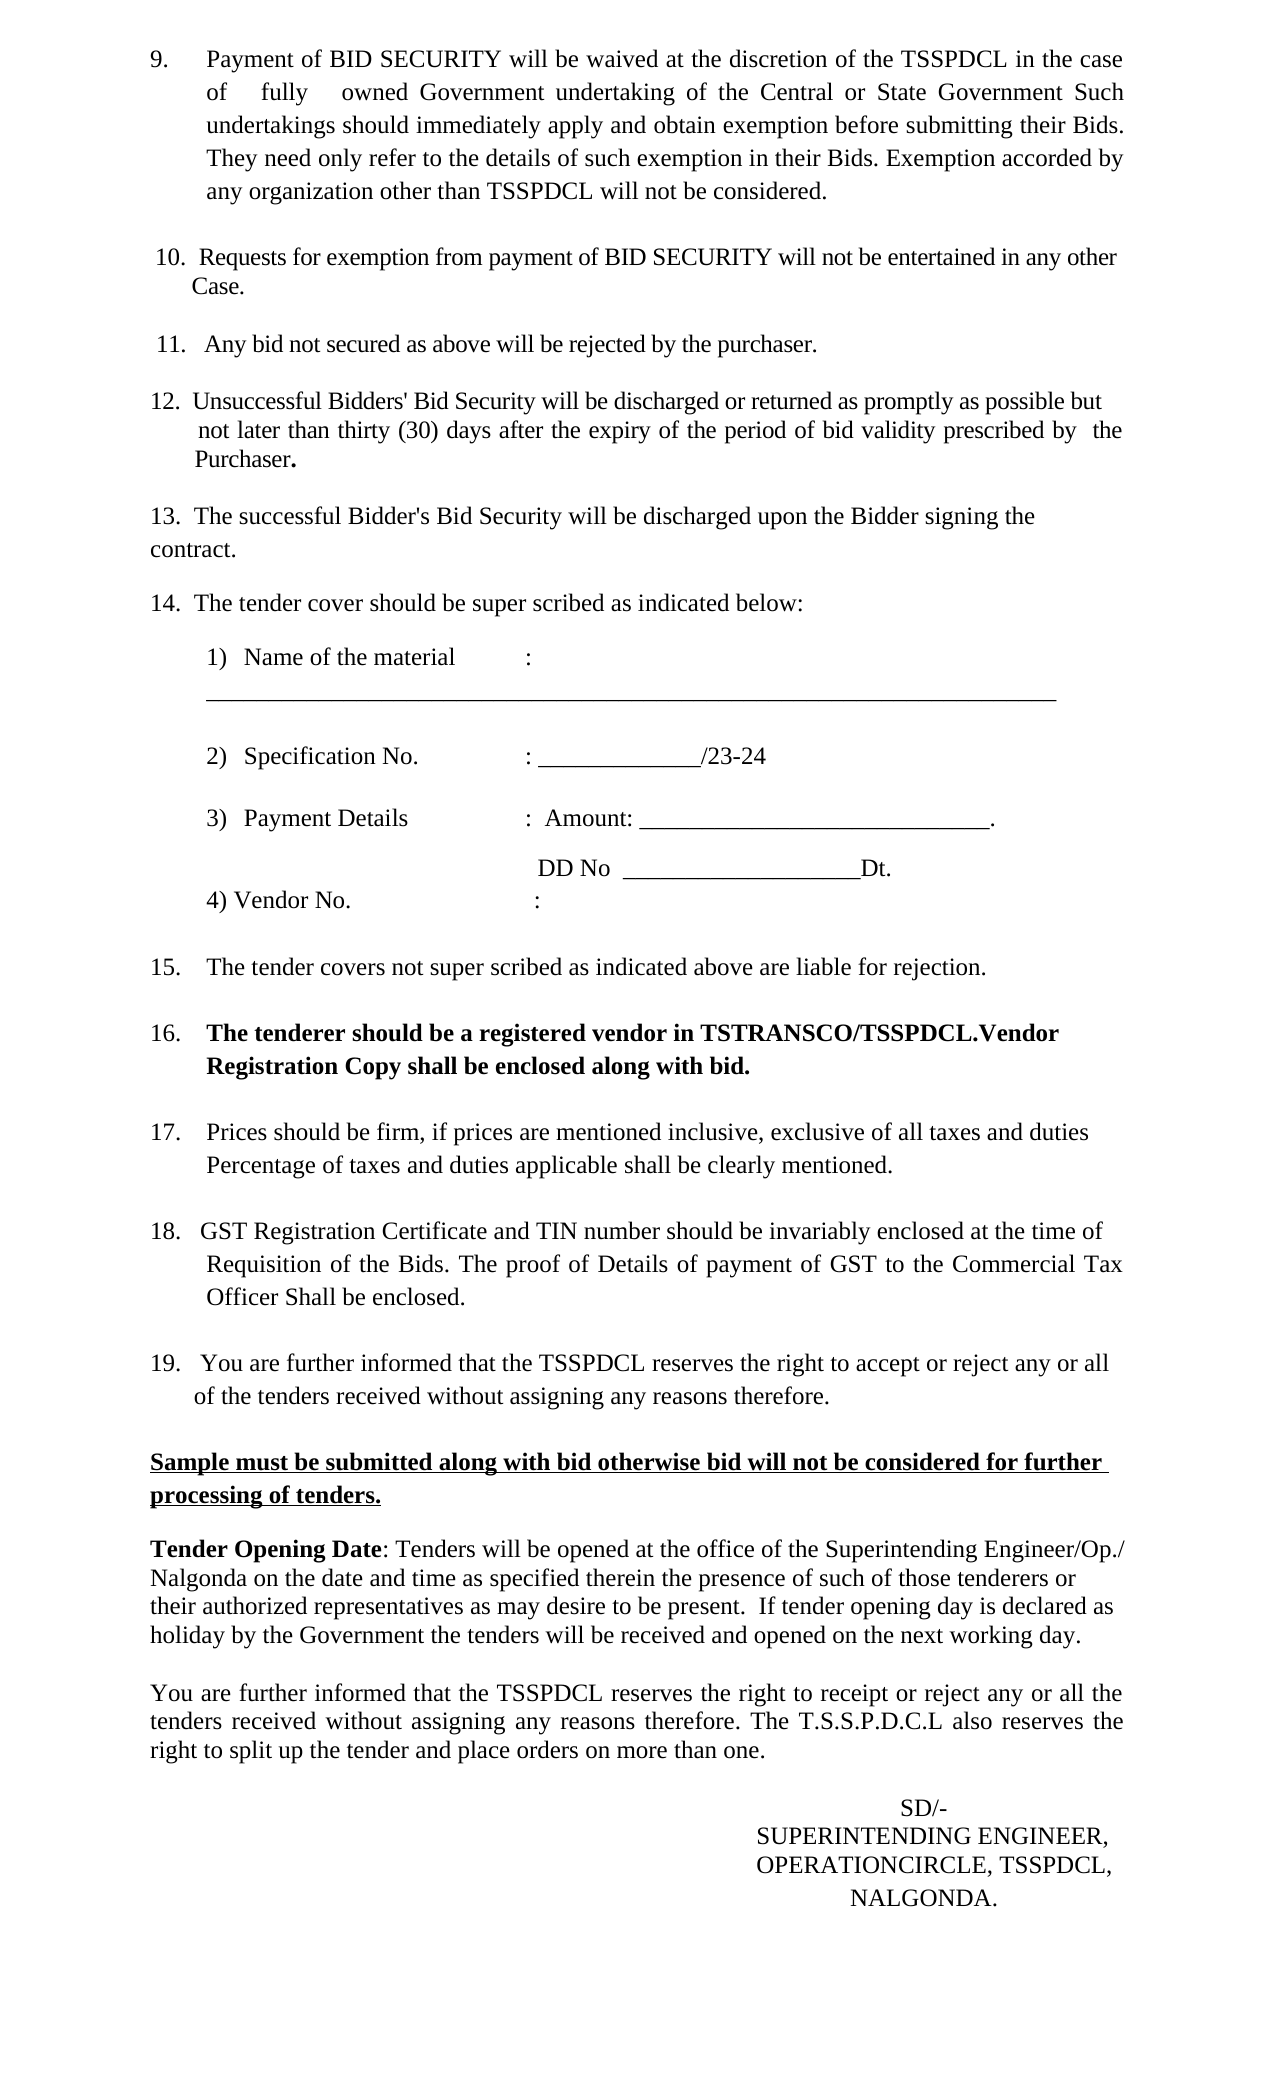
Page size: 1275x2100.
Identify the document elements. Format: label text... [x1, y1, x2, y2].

text Requisition of the Bids. The proof of Details of payment of GST to the Commercial Tax Officer Shall be enclosed. [206, 1249, 1125, 1311]
text Percentage of taxes and duties applicable shall be clearly mentioned. [150, 1150, 1125, 1178]
text 11. Any bid not secured as above will be rejected by the purchaser. [150, 329, 1125, 357]
text not later than thirty (30) days after the expiry of the period of bid validity prescribed by the Purchaser. [150, 415, 1125, 472]
text 10. Requests for exemption from payment of BID SECURITY will not be entertained in any other [155, 242, 1125, 271]
text DD No ___________________Dt. [206, 853, 1125, 881]
text 14. The tender cover should be super scribed as indicated below: [150, 588, 1125, 617]
text Sample must be submitted along with bid otherwise bid will not be considered for further processing of tenders. [150, 1447, 1125, 1509]
text 17. Prices should be firm, if prices are mentioned inclusive, exclusive of all taxes and duties [150, 1117, 1125, 1146]
list Specification No. : _____________/23-24 [206, 741, 1125, 770]
text NALGONDA. [825, 1883, 1125, 1912]
text of the tenders received without assigning any reasons therefore. [150, 1381, 1125, 1410]
text 19. You are further informed that the TSSPDCL reserves the right to accept or reject any or all [150, 1348, 1125, 1377]
text 9. Payment of BID SECURITY will be waived at the discretion of the TSSPDCL in the case of fully owned Government undertaking of the Central or State Government Such undertakings should immediately apply and obtain exemption before submitting their Bids. They need only refer to the details of such exemption in their Bids. Exemption accorded by any organization other than TSSPDCL will not be considered. [150, 44, 1125, 205]
text You are further informed that the TSSPDCL reserves the right to receipt or reject any or all the tenders received without assigning any reasons therefore. The T.S.S.P.D.C.L also reserves the right to split up the tender and place orders on more than one. [150, 1678, 1125, 1764]
text 13. The successful Bidder's Bid Security will be discharged upon the Bidder signing the contract. [150, 501, 1125, 563]
text 18. GST Registration Certificate and TIN number should be invariably enclosed at the time of [150, 1216, 1125, 1244]
text 15. The tender covers not super scribed as indicated above are liable for rejection. [150, 952, 1125, 980]
text SD/- [150, 1793, 1125, 1821]
text Tender Opening Date: Tenders will be opened at the office of the Superintending Engineer/Op./ Nalgonda on the date and time as specified therein the presence of such of those tenderers or their authorized representatives as may desire to be present. If tender opening day is declared as holiday by the Government the tenders will be received and opened on the next working day. [150, 1534, 1125, 1649]
text Case. [150, 271, 1125, 300]
text OPERATIONCIRCLE, TSSPDCL, [150, 1850, 1125, 1879]
list Name of the material : ____________________________________________________________________ [206, 642, 1125, 704]
list Payment Details : Amount: ____________________________. [206, 803, 1125, 832]
text 16. The tenderer should be a registered vendor in TSTRANSCO/TSSPDCL.Vendor Registration Copy shall be enclosed along with bid. [150, 1018, 1125, 1079]
text 4) Vendor No. : [206, 886, 1125, 914]
text 12. Unsuccessful Bidders' Bid Security will be discharged or returned as promptly as possible but [150, 386, 1125, 415]
text SUPERINTENDING ENGINEER, [675, 1821, 1125, 1850]
